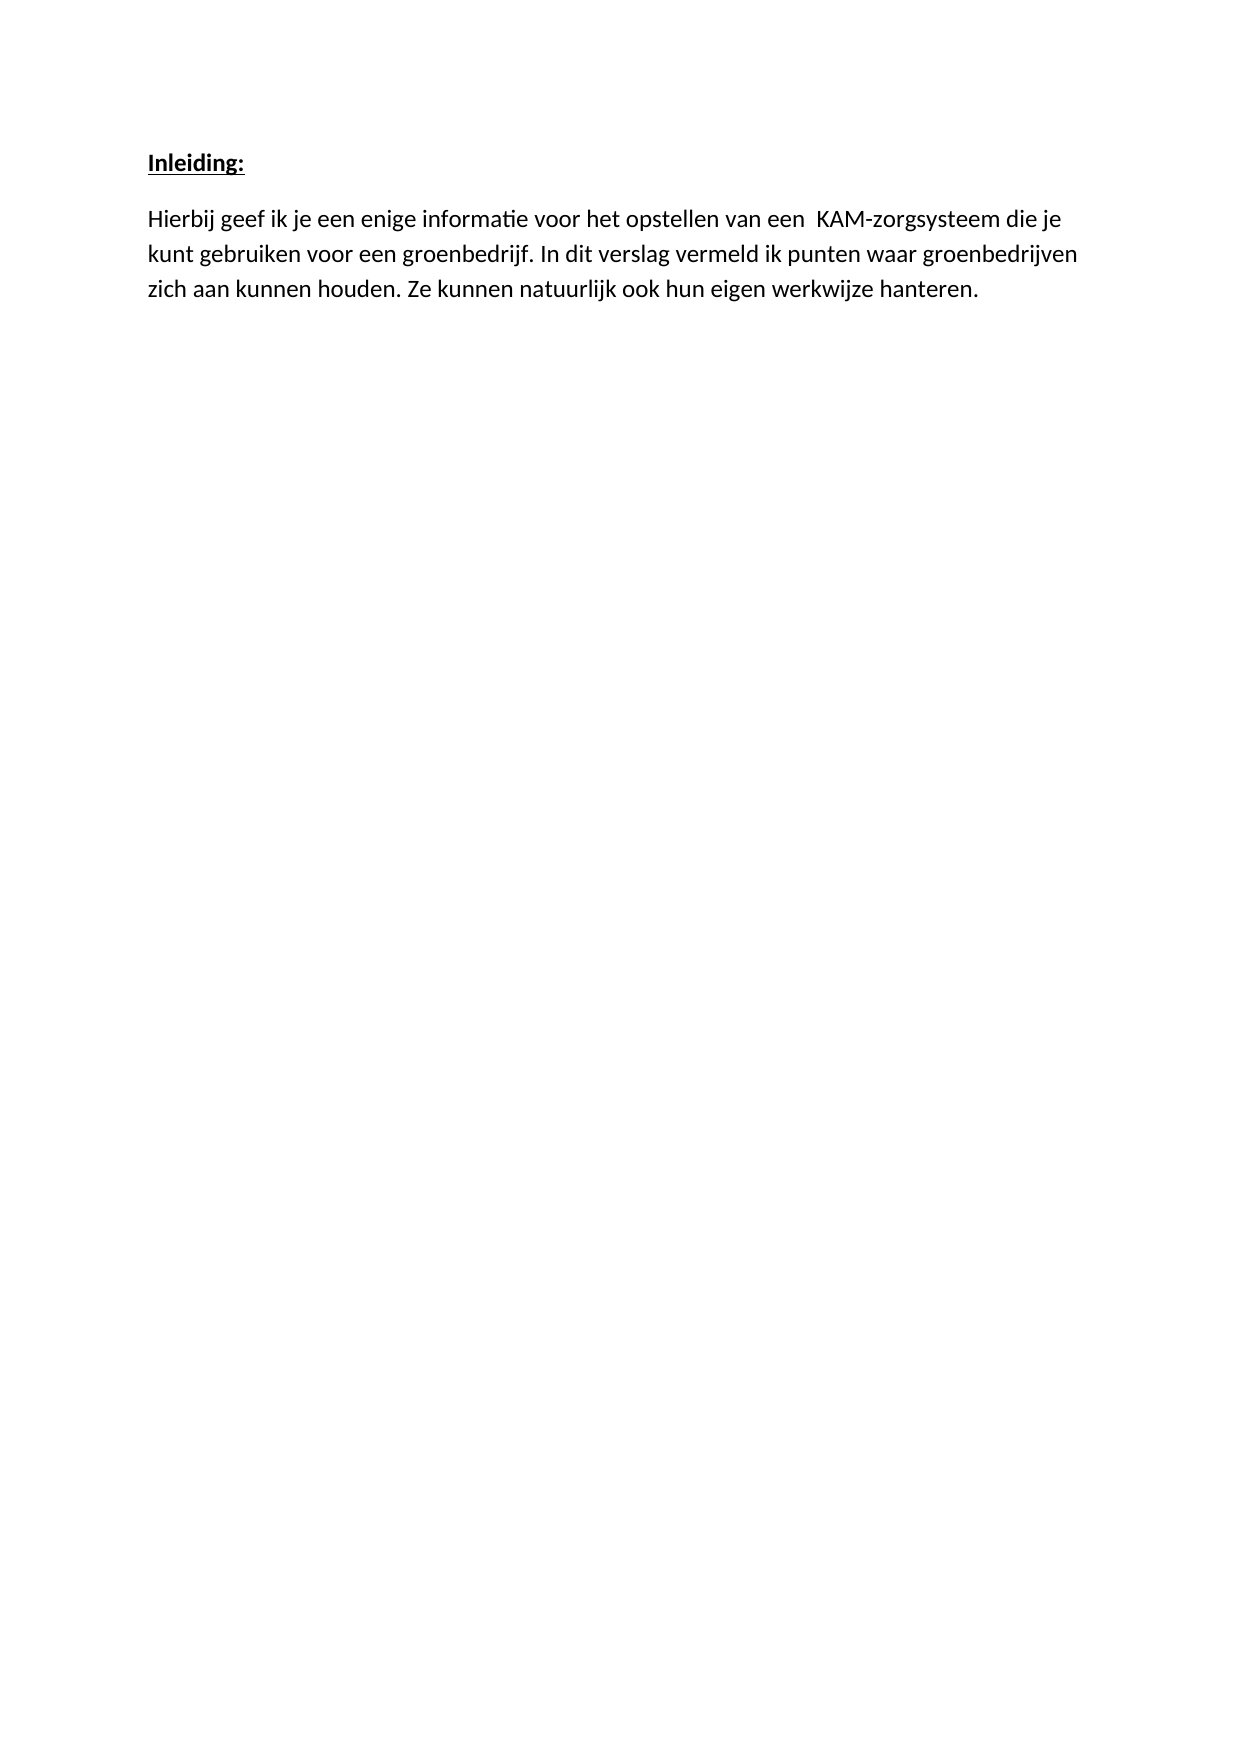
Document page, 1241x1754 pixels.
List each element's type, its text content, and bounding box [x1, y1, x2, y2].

text Hierbij geef ik je een enige informatie voor het opstellen van een KAM-zorgsysteem die je kunt gebruiken voor een groenbedrijf. In dit verslag vermeld ik punten waar groenbedrijven zich aan kunnen houden. Ze kunnen natuurlijk ook hun eigen werkwijze hanteren. [148, 203, 1093, 304]
text Inleiding: [148, 148, 1093, 178]
